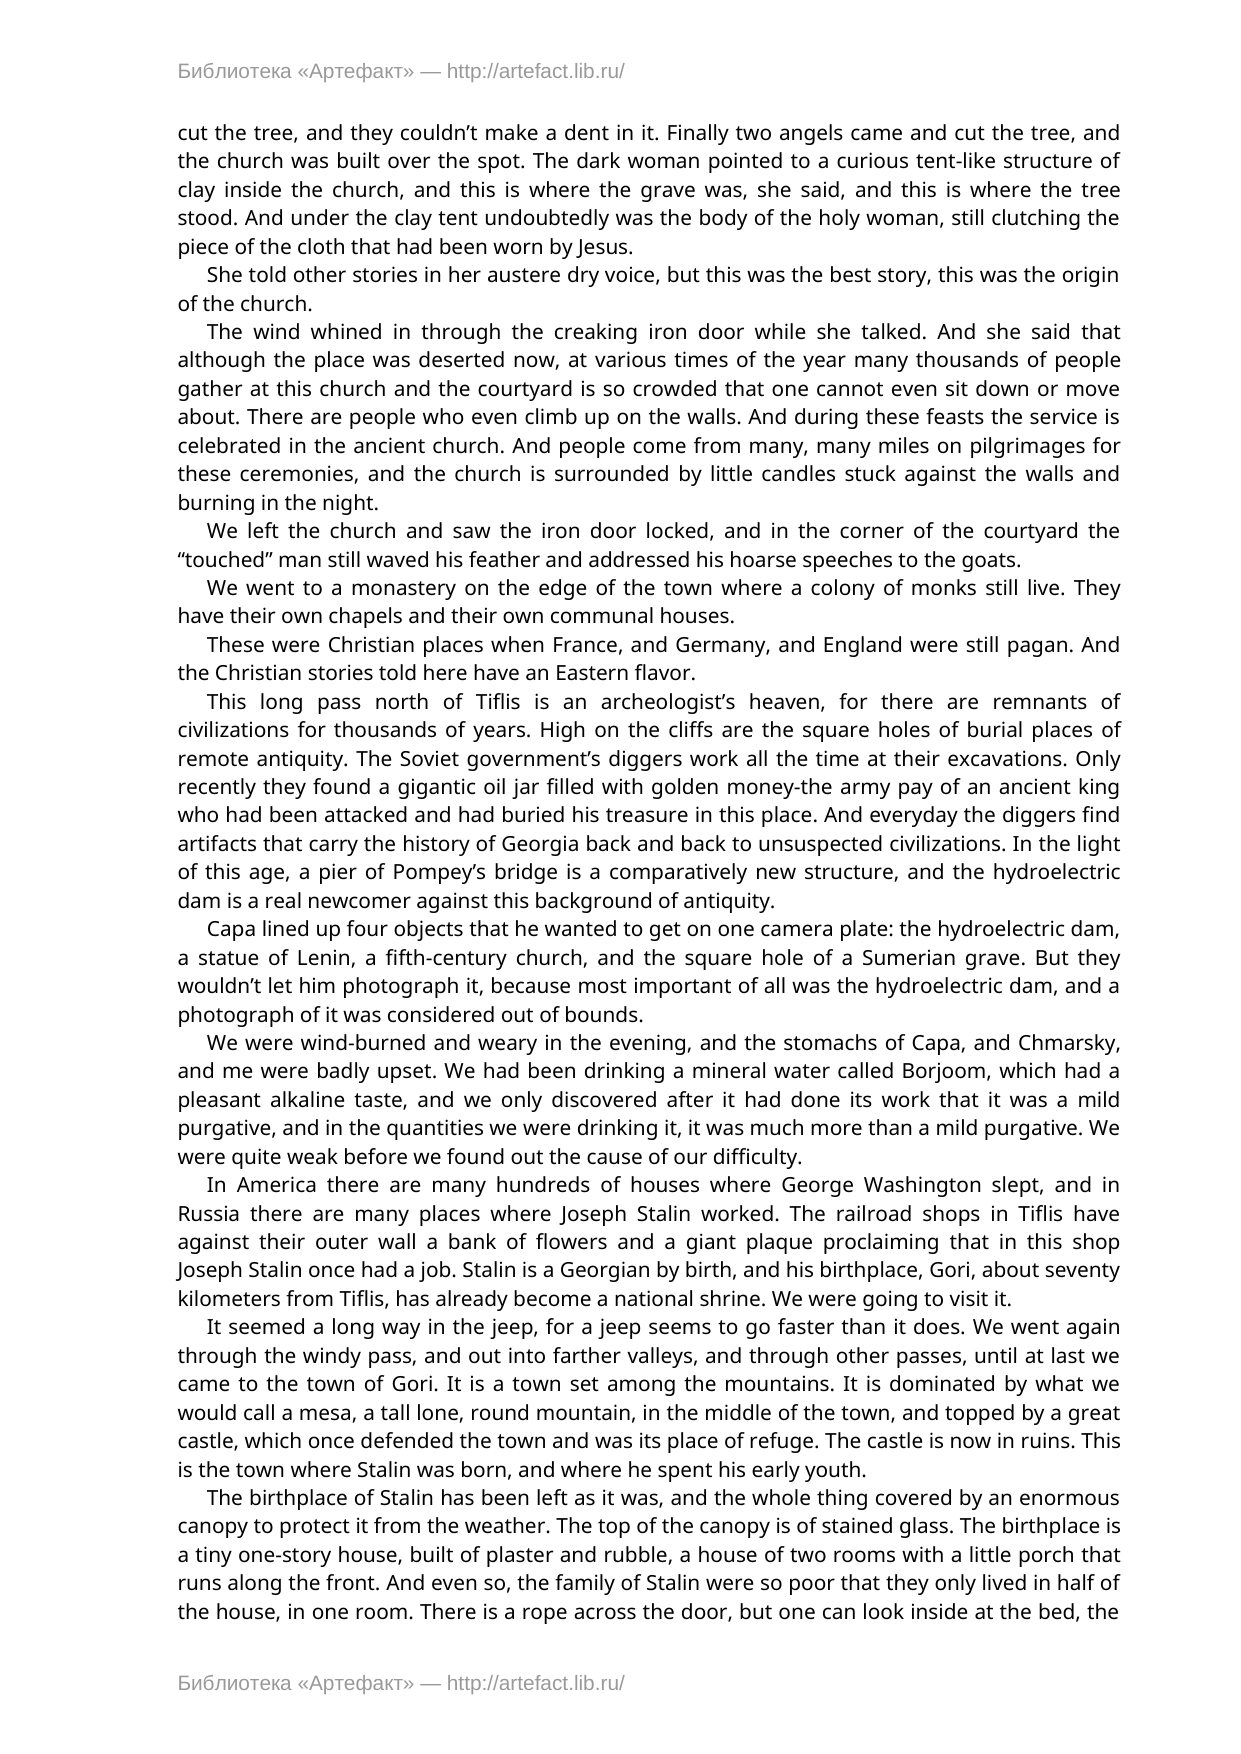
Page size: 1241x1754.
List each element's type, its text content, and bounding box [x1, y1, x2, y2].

text Capa lined up four objects that he wanted to get on one camera plate: the hydroelectric dam, a statue of Lenin, a fifth-century church, and the square hole of a Sumerian grave. But they wouldn’t let him photograph it, because most important of all was the hydroelectric dam, and a photograph of it was considered out of bounds. [177, 914, 1122, 1028]
text These were Christian places when France, and Germany, and England were still pagan. And the Christian stories told here have an Eastern flavor. [177, 630, 1122, 687]
text The wind whined in through the creaking iron door while she talked. And she said that although the place was deserted now, at various times of the year many thousands of people gather at this church and the courtyard is so crowded that one cannot even sit down or move about. There are people who even climb up on the walls. And during these feasts the service is celebrated in the ancient church. And people come from many, many miles on pilgrimages for these ceremonies, and the church is surrounded by little candles stuck against the walls and burning in the night. [177, 317, 1122, 516]
text It seemed a long way in the jeep, for a jeep seems to go faster than it does. We went again through the windy pass, and out into farther valleys, and through other passes, until at last we came to the town of Gori. It is a town set among the mountains. It is dominated by what we would call a mesa, a tall lone, round mountain, in the middle of the town, and topped by a great castle, which once defended the town and was its place of refuge. The castle is now in ruins. This is the town where Stalin was born, and where he spent his early youth. [177, 1312, 1122, 1483]
text We left the church and saw the iron door locked, and in the corner of the courtyard the “touched” man still waved his feather and addressed his hoarse speeches to the goats. [177, 516, 1122, 573]
text She told other stories in her austere dry voice, but this was the best story, this was the origin of the church. [177, 260, 1122, 317]
text We were wind-burned and weary in the evening, and the stomachs of Capa, and Chmarsky, and me were badly upset. We had been drinking a mineral water called Borjoom, which had a pleasant alkaline taste, and we only discovered after it had done its work that it was a mild purgative, and in the quantities we were drinking it, it was much more than a mild purgative. We were quite weak before we found out the cause of our difficulty. [177, 1028, 1122, 1170]
text We went to a monastery on the edge of the town where a colony of monks still live. They have their own chapels and their own communal houses. [177, 573, 1122, 630]
text This long pass north of Tiflis is an archeologist’s heaven, for there are remnants of civilizations for thousands of years. High on the cliffs are the square holes of burial places of remote antiquity. The Soviet government’s diggers work all the time at their excavations. Only recently they found a gigantic oil jar filled with golden money-the army pay of an ancient king who had been attacked and had buried his treasure in this place. And everyday the diggers find artifacts that carry the history of Georgia back and back to unsuspected civilizations. In the light of this age, a pier of Pompey’s bridge is a comparatively new structure, and the hydroelectric dam is a real newcomer against this background of antiquity. [177, 687, 1122, 914]
text In America there are many hundreds of houses where George Washington slept, and in Russia there are many places where Joseph Stalin worked. The railroad shops in Tiflis have against their outer wall a bank of flowers and a giant plaque proclaiming that in this shop Joseph Stalin once had a job. Stalin is a Georgian by birth, and his birthplace, Gori, about seventy kilometers from Tiflis, has already become a national shrine. We were going to visit it. [177, 1170, 1122, 1312]
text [177, 1483, 1122, 1625]
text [177, 118, 1122, 260]
